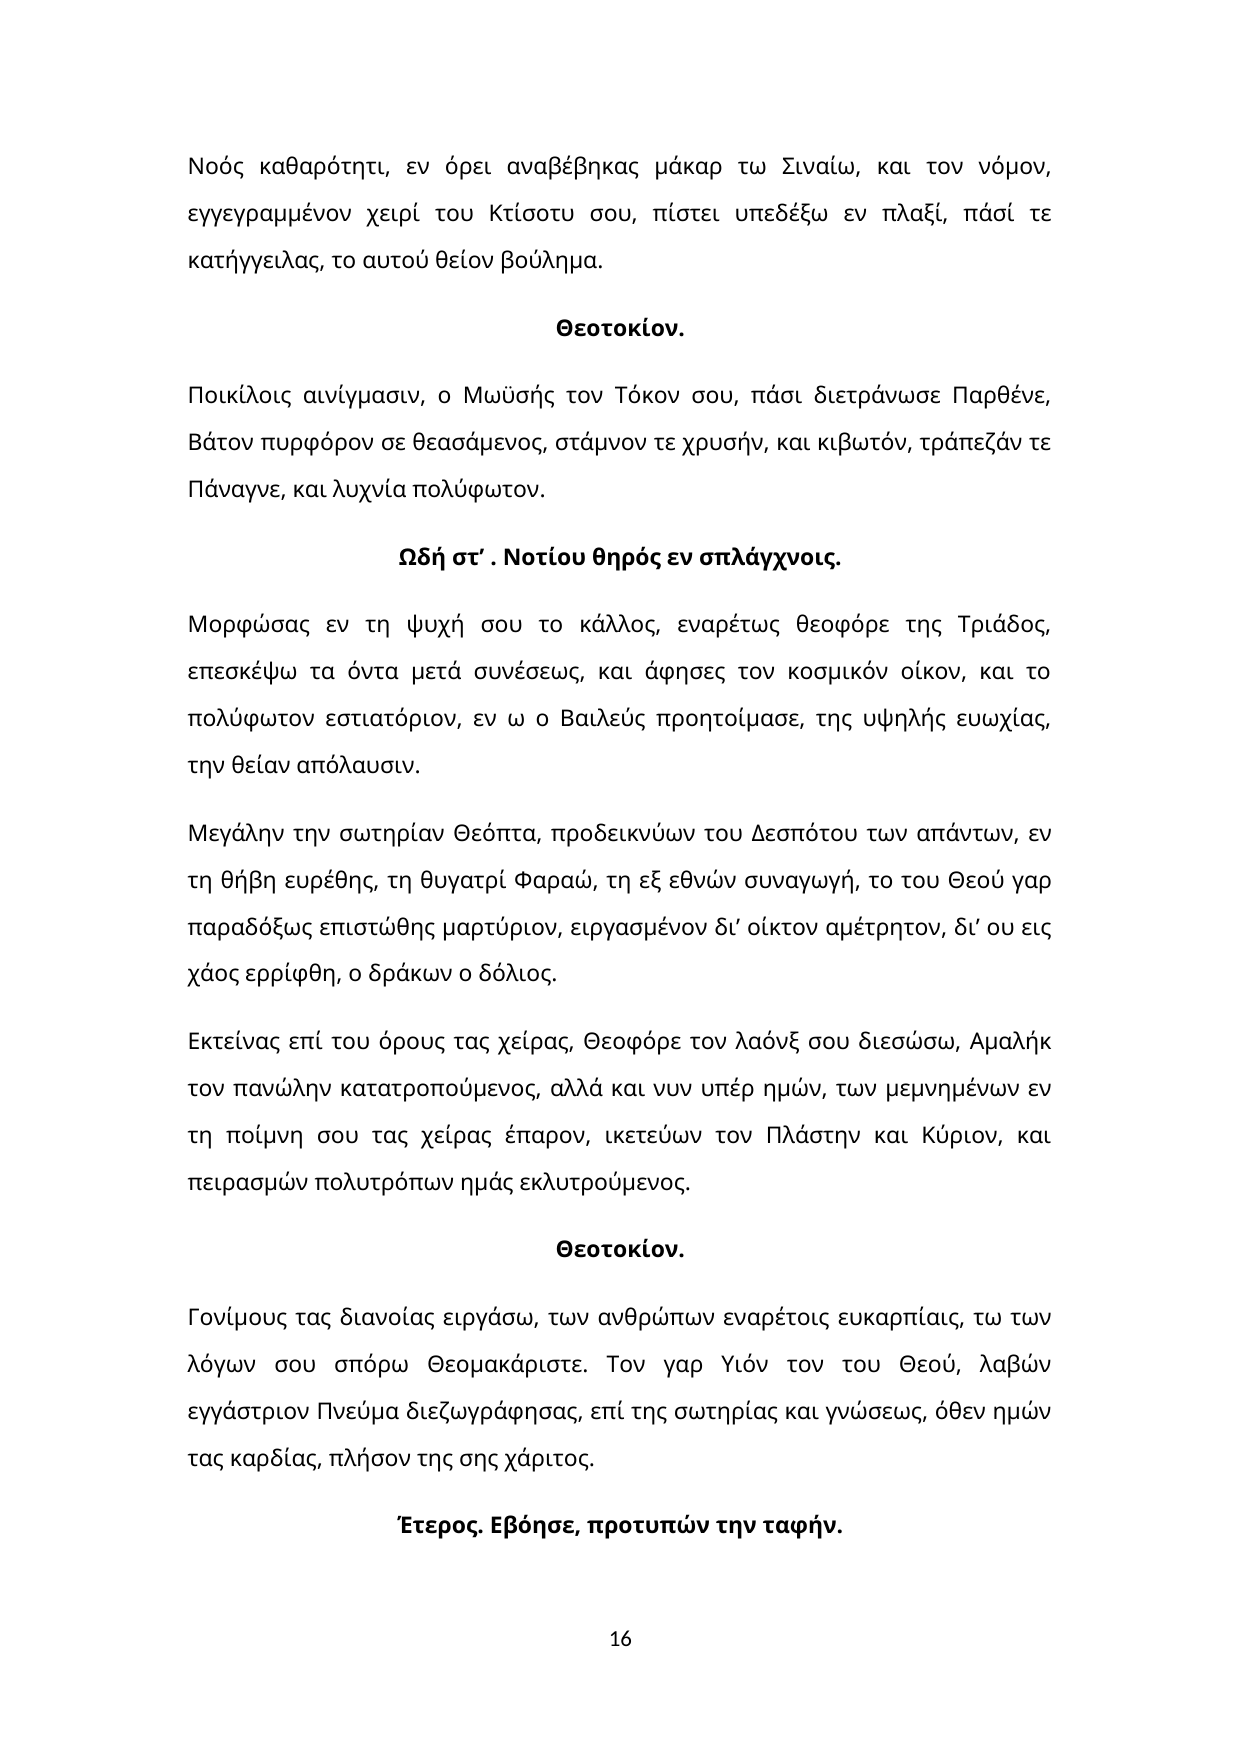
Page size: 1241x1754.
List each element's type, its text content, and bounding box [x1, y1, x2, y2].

text Έτερος. Εβόησε, προτυπών την ταφήν. [187, 1509, 1053, 1541]
text Θεοτοκίον. [187, 311, 1053, 343]
text Νοός καθαρότητι, εν όρει αναβέβηκας μάκαρ τω Σιναίω, και τον νόμον, εγγεγραμμένον χειρί του Κτίσοτυ σου, πίστει υπεδέξω εν πλαξί, πάσί τε κατήγγειλας, το αυτού θείον βούλημα. [187, 150, 1053, 275]
text Μορφώσας εν τη ψυχή σου το κάλλος, εναρέτως θεοφόρε της Τριάδος, επεσκέψω τα όντα μετά συνέσεως, και άφησες τον κοσμικόν οίκον, και το πολύφωτον εστιατόριον, εν ω ο Βαιλεύς προητοίμασε, της υψηλής ευωχίας, την θείαν απόλαυσιν. [187, 608, 1053, 780]
text Θεοτοκίον. [187, 1233, 1053, 1264]
text Μεγάλην την σωτηρίαν Θεόπτα, προδεικνύων του Δεσπότου των απάντων, εν τη θήβη ευρέθης, τη θυγατρί Φαραώ, τη εξ εθνών συναγωγή, το του Θεού γαρ παραδόξως επιστώθης μαρτύριον, ειργασμένον δι’ οίκτον αμέτρητον, δι’ ου εις χάος ερρίφθη, ο δράκων ο δόλιος. [187, 817, 1053, 988]
text Εκτείνας επί του όρους τας χείρας, Θεοφόρε τον λαόνξ σου διεσώσω, Αμαλήκ τον πανώλην κατατροπούμενος, αλλά και νυν υπέρ ημών, των μεμνημένων εν τη ποίμνη σου τας χείρας έπαρον, ικετεύων τον Πλάστην και Κύριον, και πειρασμών πολυτρόπων ημάς εκλυτρούμενος. [187, 1025, 1053, 1197]
text Γονίμους τας διανοίας ειργάσω, των ανθρώπων εναρέτοις ευκαρπίαις, τω των λόγων σου σπόρω Θεομακάριστε. Τον γαρ Υιόν τον του Θεού, λαβών εγγάστριον Πνεύμα διεζωγράφησας, επί της σωτηρίας και γνώσεως, όθεν ημών τας καρδίας, πλήσον της σης χάριτος. [187, 1301, 1053, 1473]
text Ωδή στ’ . Νοτίου θηρός εν σπλάγχνοις. [187, 541, 1053, 572]
text Ποικίλοις αινίγμασιν, ο Μωϋσής τον Τόκον σου, πάσι διετράνωσε Παρθένε, Βάτον πυρφόρον σε θεασάμενος, στάμνον τε χρυσήν, και κιβωτόν, τράπεζάν τε Πάναγνε, και λυχνία πολύφωτον. [187, 379, 1053, 504]
